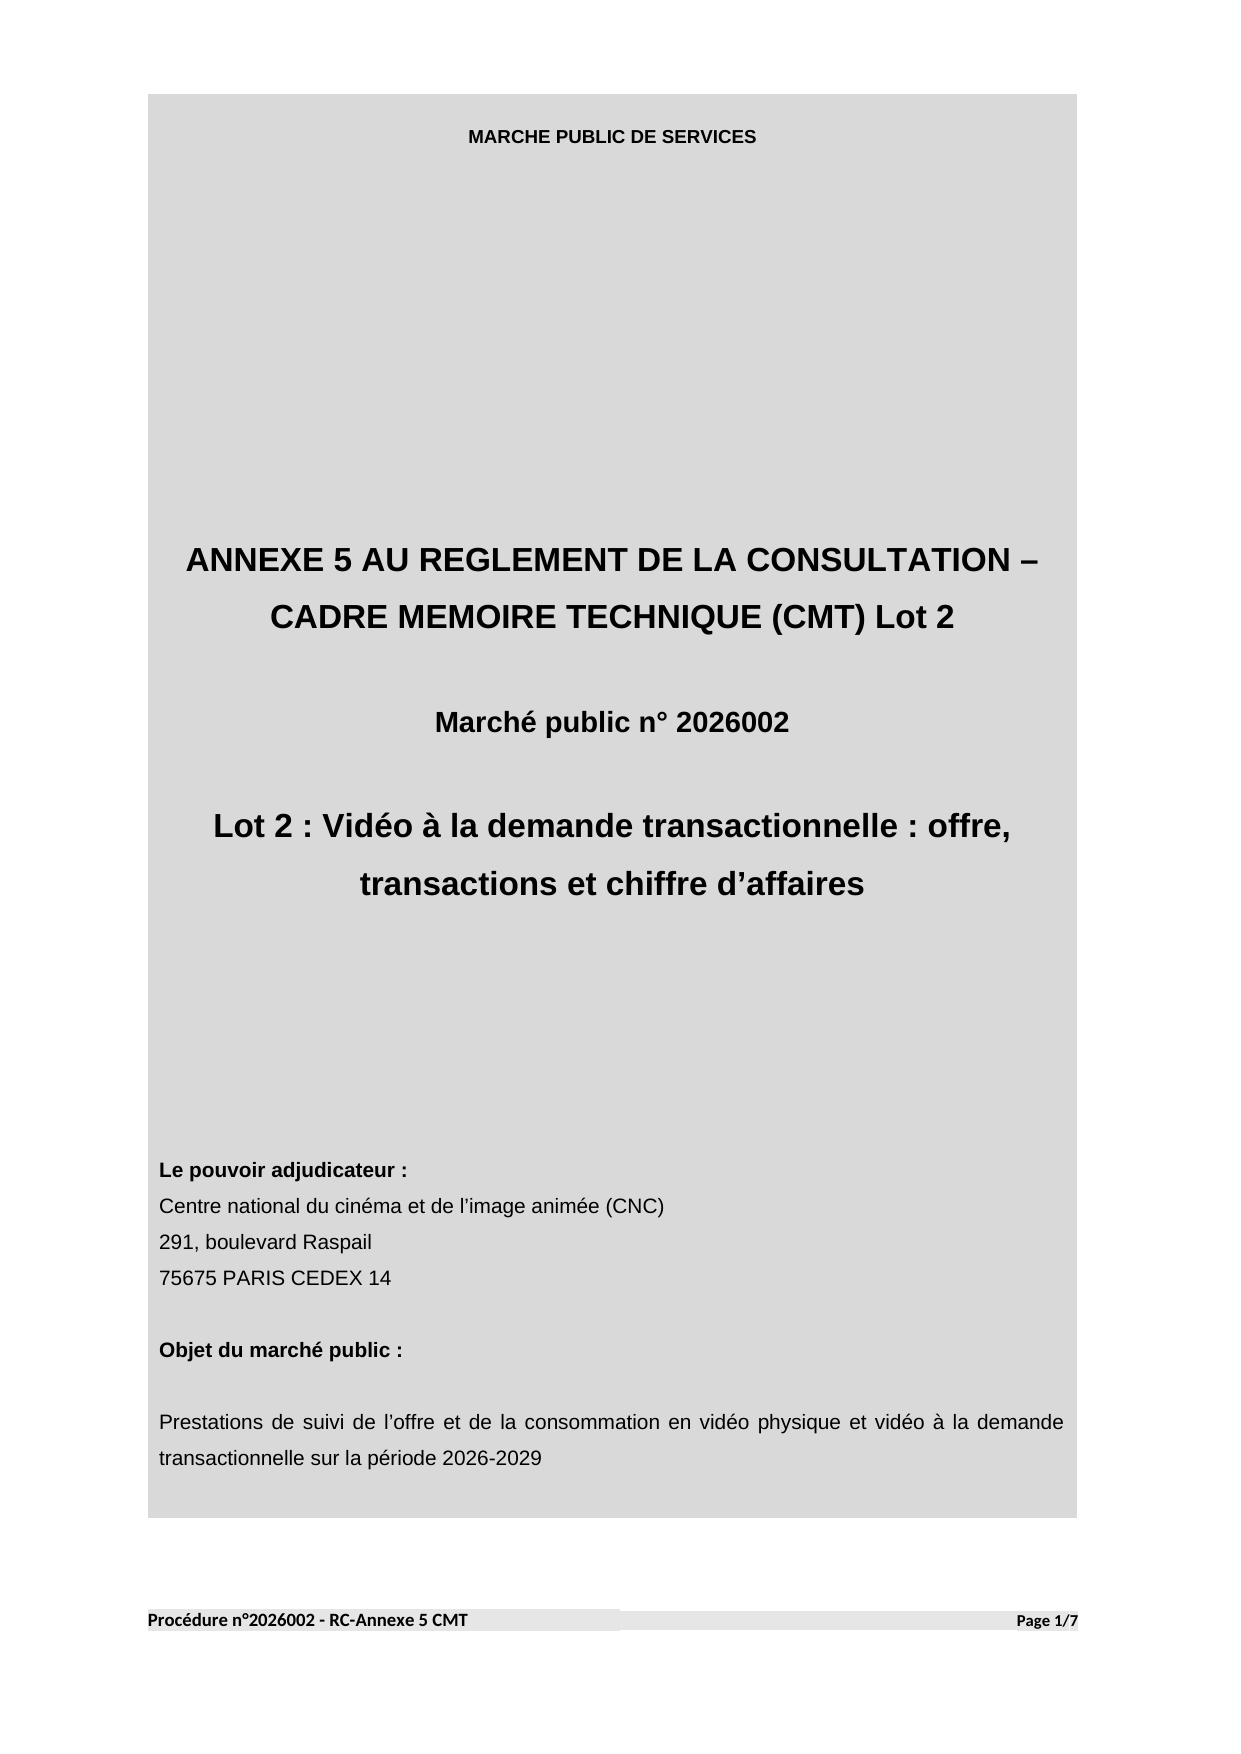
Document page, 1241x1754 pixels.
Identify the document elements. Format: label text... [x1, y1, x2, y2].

table_header MARCHE PUBLIC DE SERVICES ANNEXE 5 AU REGLEMENT DE LA CONSULTATION – CADRE MEMOIRE TECHNIQUE (CMT) Lot 2 Marché public n° 2026002 Lot 2 : Vidéo à la demande transactionnelle : offre, transactions et chiffre d’affaires Le pouvoir adjudicateur : Centre national du cinéma et de l’image animée (CNC) 291, boulevard Raspail 75675 PARIS CEDEX 14 Objet du marché public : Prestations de suivi de l’offre et de la consommation en vidéo physique et vidéo à la demande transactionnelle sur la période 2026-2029 [148, 94, 1077, 1518]
